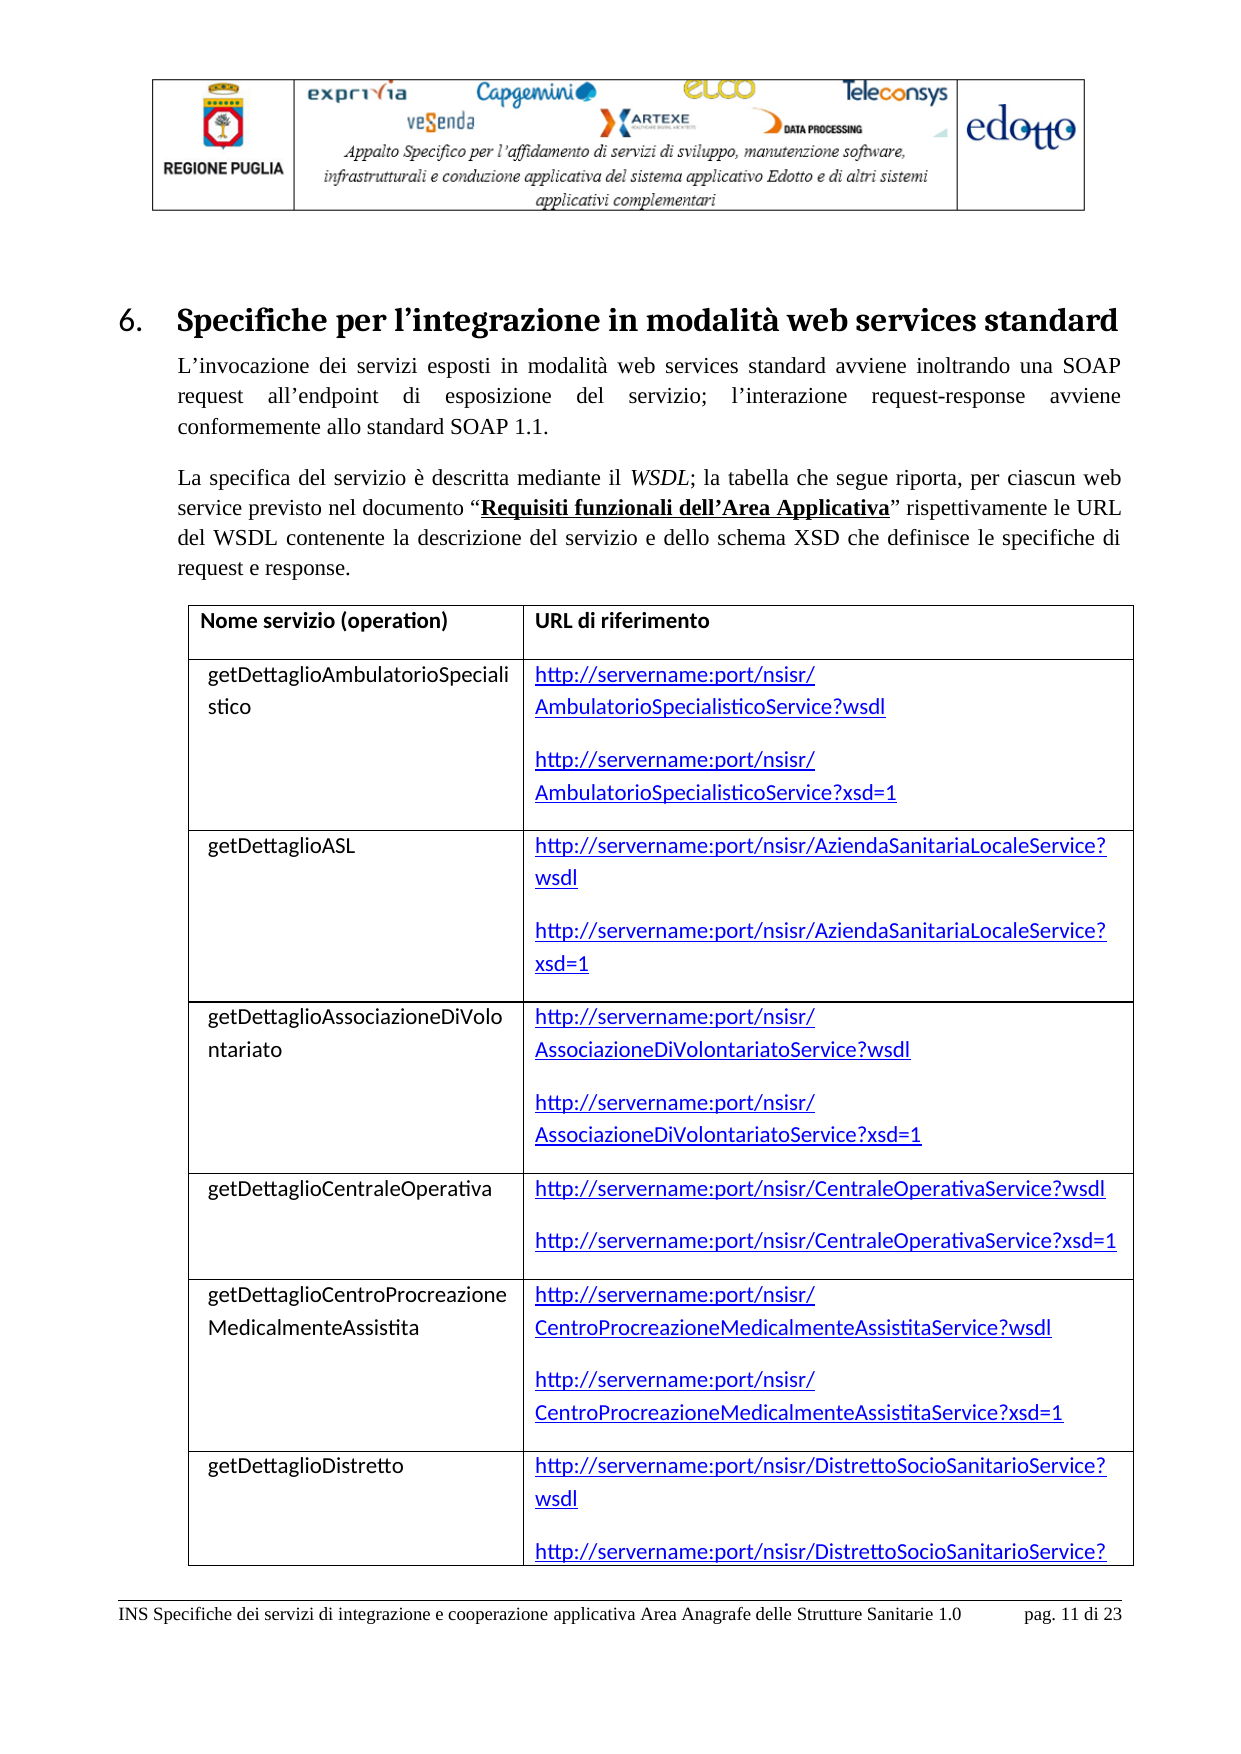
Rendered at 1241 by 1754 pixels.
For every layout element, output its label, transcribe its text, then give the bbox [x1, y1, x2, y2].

table_cell http://servername:port/nsisr/AmbulatorioSpecialisticoService?wsdl http://servername:port/nsisr/AmbulatorioSpecialisticoService?xsd=1 [524, 660, 1133, 830]
table_cell http://servername:port/nsisr/CentraleOperativaService?wsdl http://servername:port/nsisr/CentraleOperativaService?xsd=1 [524, 1174, 1133, 1279]
text La specifica del servizio è descritta mediante il WSDL; la tabella che segue riporta, per ciascun web service previsto nel documento “Requisiti funzionali dell’Area Applicativa” rispettivamente le URL del WSDL contenente la descrizione del servizio e dello schema XSD che definisce le specifiche di request e response. [177, 464, 1122, 581]
table_cell getDettaglioAmbulatorioSpecialistico [189, 660, 523, 830]
table_cell http://servername:port/nsisr/AssociazioneDiVolontariatoService?wsdl http://servername:port/nsisr/AssociazioneDiVolontariatoService?xsd=1 [524, 1003, 1133, 1173]
table_cell http://servername:port/nsisr/CentroProcreazioneMedicalmenteAssistitaService?wsdl http://servername:port/nsisr/CentroProcreazioneMedicalmenteAssistitaService?xsd=1 [524, 1280, 1133, 1451]
table_cell getDettaglioASL [189, 831, 523, 1001]
table_cell getDettaglioDistretto [189, 1452, 523, 1565]
subtitle Specifiche per l’integrazione in modalità web services standard [118, 299, 1152, 340]
table_cell http://servername:port/nsisr/AziendaSanitariaLocaleService?wsdl http://servername:port/nsisr/AziendaSanitariaLocaleService?xsd=1 [524, 831, 1133, 1001]
table_header Nome servizio (operation) [189, 606, 523, 659]
table_cell getDettaglioCentraleOperativa [189, 1174, 523, 1279]
text L’invocazione dei servizi esposti in modalità web services standard avviene inoltrando una SOAP request all’endpoint di esposizione del servizio; l’interazione request-response avviene conformemente allo standard SOAP 1.1. [177, 352, 1122, 439]
table_cell http://servername:port/nsisr/DistrettoSocioSanitarioService?wsdl http://servername:port/nsisr/DistrettoSocioSanitarioService?xsd=1 [524, 1452, 1133, 1565]
table_header URL di riferimento [524, 606, 1133, 659]
picture [147, 73, 1093, 218]
table_cell getDettaglioAssociazioneDiVolontariato [189, 1003, 523, 1173]
table_cell getDettaglioCentroProcreazioneMedicalmenteAssistita [189, 1280, 523, 1451]
